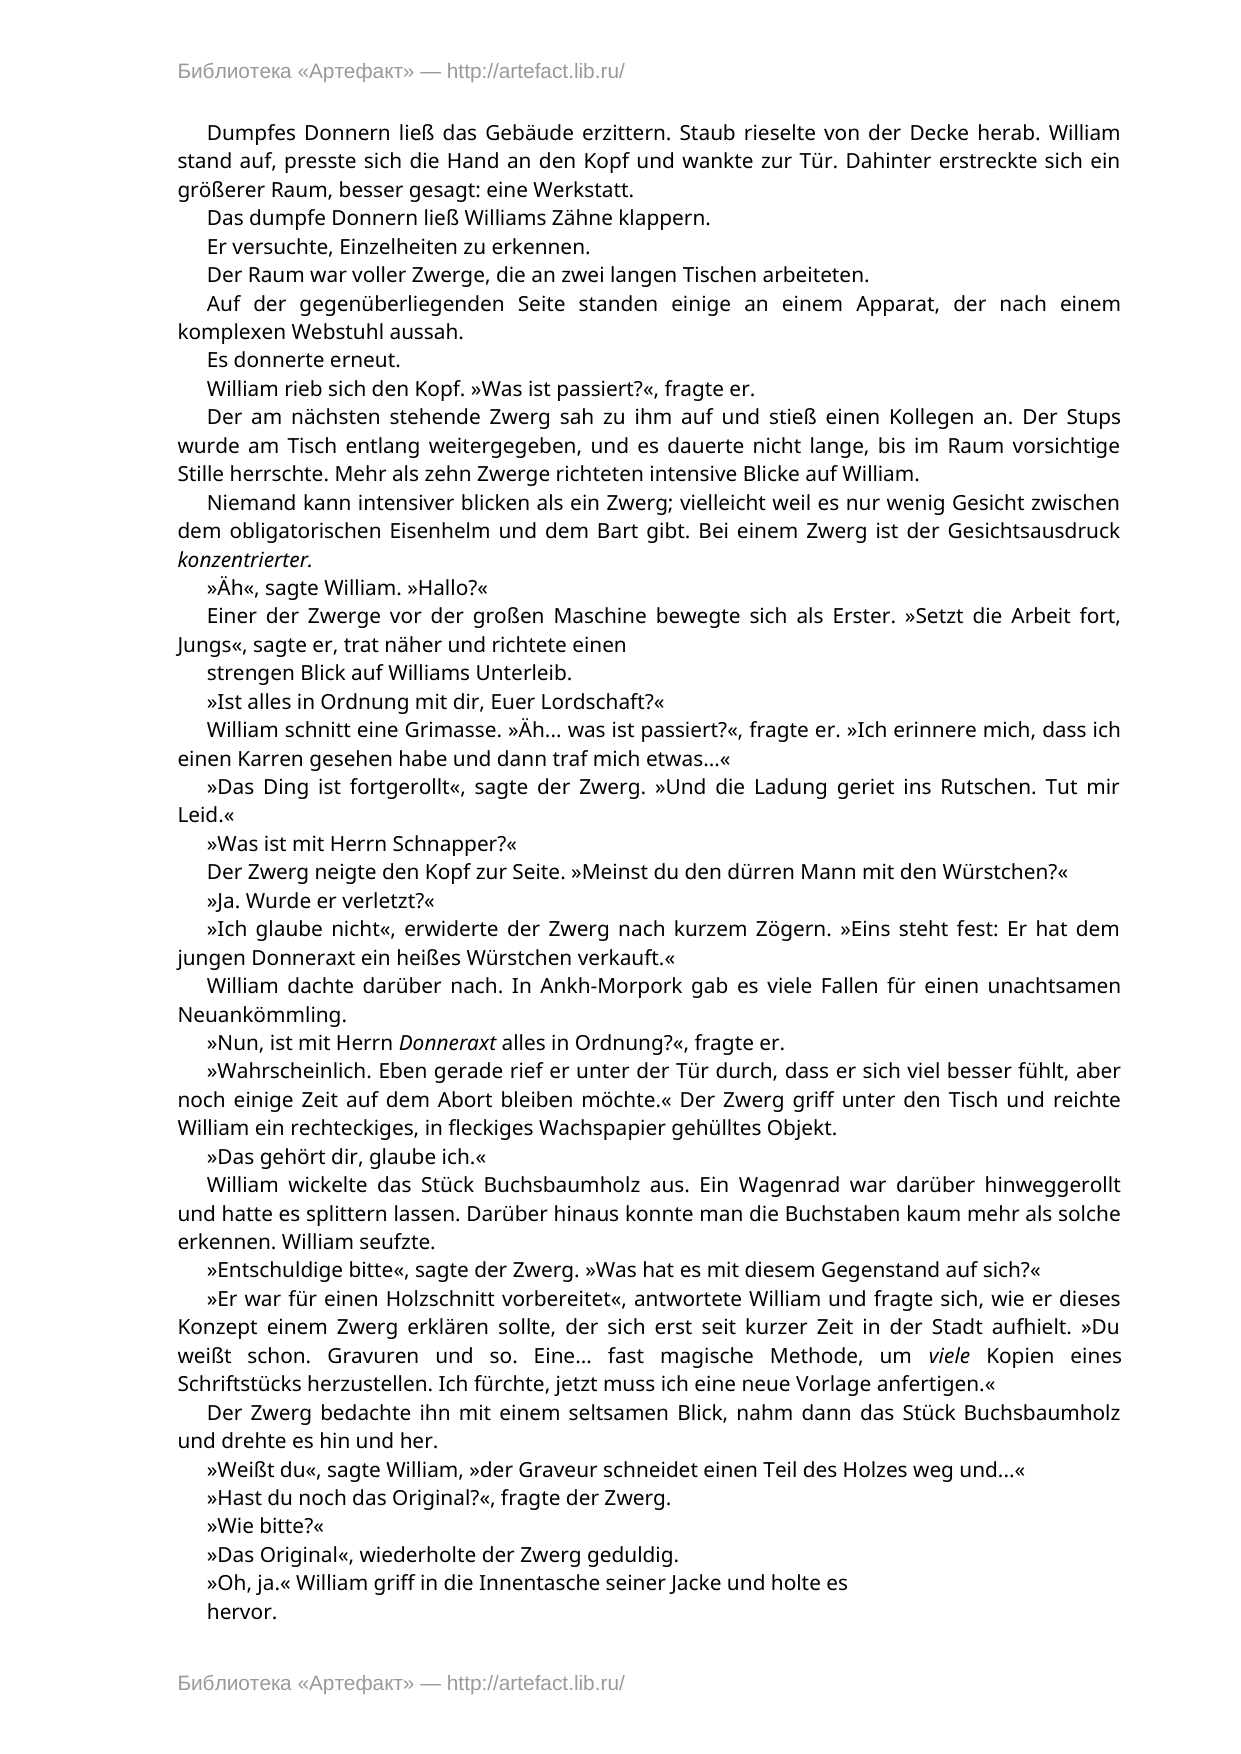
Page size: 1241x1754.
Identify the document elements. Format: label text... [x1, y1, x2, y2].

text Es donnerte erneut. [177, 346, 1122, 374]
text strengen Blick auf Williams Unterleib. [177, 658, 1122, 687]
text William wickelte das Stück Buchsbaumholz aus. Ein Wagenrad war darüber hinweggerollt und hatte es splittern lassen. Darüber hinaus konnte man die Buchstaben kaum mehr als solche erkennen. William seufzte. [177, 1170, 1122, 1256]
text »Ja. Wurde er verletzt?« [177, 886, 1122, 914]
text hervor. [177, 1597, 1122, 1625]
text »Hast du noch das Original?«, fragte der Zwerg. [177, 1483, 1122, 1512]
text Der Zwerg bedachte ihn mit einem seltsamen Blick, nahm dann das Stück Buchsbaumholz und drehte es hin und her. [177, 1398, 1122, 1455]
text »Wahrscheinlich. Eben gerade rief er unter der Tür durch, dass er sich viel besser fühlt, aber noch einige Zeit auf dem Abort bleiben möchte.« Der Zwerg griff unter den Tisch und reichte William ein rechteckiges, in fleckiges Wachspapier gehülltes Objekt. [177, 1057, 1122, 1142]
text Niemand kann intensiver blicken als ein Zwerg; vielleicht weil es nur wenig Gesicht zwischen dem obligatorischen Eisenhelm und dem Bart gibt. Bei einem Zwerg ist der Gesichtsausdruck konzentrierter. [177, 488, 1122, 573]
text Einer der Zwerge vor der großen Maschine bewegte sich als Erster. »Setzt die Arbeit fort, Jungs«, sagte er, trat näher und richtete einen [177, 602, 1122, 658]
text William rieb sich den Kopf. »Was ist passiert?«, fragte er. [177, 374, 1122, 402]
text Der am nächsten stehende Zwerg sah zu ihm auf und stieß einen Kollegen an. Der Stups wurde am Tisch entlang weitergegeben, und es dauerte nicht lange, bis im Raum vorsichtige Stille herrschte. Mehr als zehn Zwerge richteten intensive Blicke auf William. [177, 402, 1122, 488]
text »Er war für einen Holzschnitt vorbereitet«, antwortete William und fragte sich, wie er dieses Konzept einem Zwerg erklären sollte, der sich erst seit kurzer Zeit in der Stadt aufhielt. »Du weißt schon. Gravuren und so. Eine... fast magische Methode, um viele Kopien eines Schriftstücks herzustellen. Ich fürchte, jetzt muss ich eine neue Vorlage anfertigen.« [177, 1284, 1122, 1398]
text »Ist alles in Ordnung mit dir, Euer Lordschaft?« [177, 687, 1122, 715]
text William dachte darüber nach. In Ankh-Morpork gab es viele Fallen für einen unachtsamen Neuankömmling. [177, 971, 1122, 1028]
text Der Raum war voller Zwerge, die an zwei langen Tischen arbeiteten. [177, 260, 1122, 289]
text Er versuchte, Einzelheiten zu erkennen. [177, 232, 1122, 260]
text »Entschuldige bitte«, sagte der Zwerg. »Was hat es mit diesem Gegenstand auf sich?« [177, 1256, 1122, 1284]
text »Weißt du«, sagte William, »der Graveur schneidet einen Teil des Holzes weg und...« [177, 1455, 1122, 1483]
text »Das Original«, wiederholte der Zwerg geduldig. [177, 1540, 1122, 1568]
text Dumpfes Donnern ließ das Gebäude erzittern. Staub rieselte von der Decke herab. William stand auf, presste sich die Hand an den Kopf und wankte zur Tür. Dahinter erstreckte sich ein größerer Raum, besser gesagt: eine Werkstatt. [177, 118, 1122, 203]
text »Äh«, sagte William. »Hallo?« [177, 573, 1122, 602]
text Der Zwerg neigte den Kopf zur Seite. »Meinst du den dürren Mann mit den Würstchen?« [177, 857, 1122, 886]
text William schnitt eine Grimasse. »Äh... was ist passiert?«, fragte er. »Ich erinnere mich, dass ich einen Karren gesehen habe und dann traf mich etwas...« [177, 715, 1122, 772]
text »Nun, ist mit Herrn Donneraxt alles in Ordnung?«, fragte er. [177, 1028, 1122, 1057]
text »Wie bitte?« [177, 1512, 1122, 1540]
text »Oh, ja.« William griff in die Innentasche seiner Jacke und holte es [177, 1568, 1122, 1597]
text »Ich glaube nicht«, erwiderte der Zwerg nach kurzem Zögern. »Eins steht fest: Er hat dem jungen Donneraxt ein heißes Würstchen verkauft.« [177, 914, 1122, 971]
text »Das Ding ist fortgerollt«, sagte der Zwerg. »Und die Ladung geriet ins Rutschen. Tut mir Leid.« [177, 772, 1122, 829]
text Auf der gegenüberliegenden Seite standen einige an einem Apparat, der nach einem komplexen Webstuhl aussah. [177, 289, 1122, 346]
text Das dumpfe Donnern ließ Williams Zähne klappern. [177, 203, 1122, 232]
text »Das gehört dir, glaube ich.« [177, 1142, 1122, 1170]
text »Was ist mit Herrn Schnapper?« [177, 829, 1122, 857]
